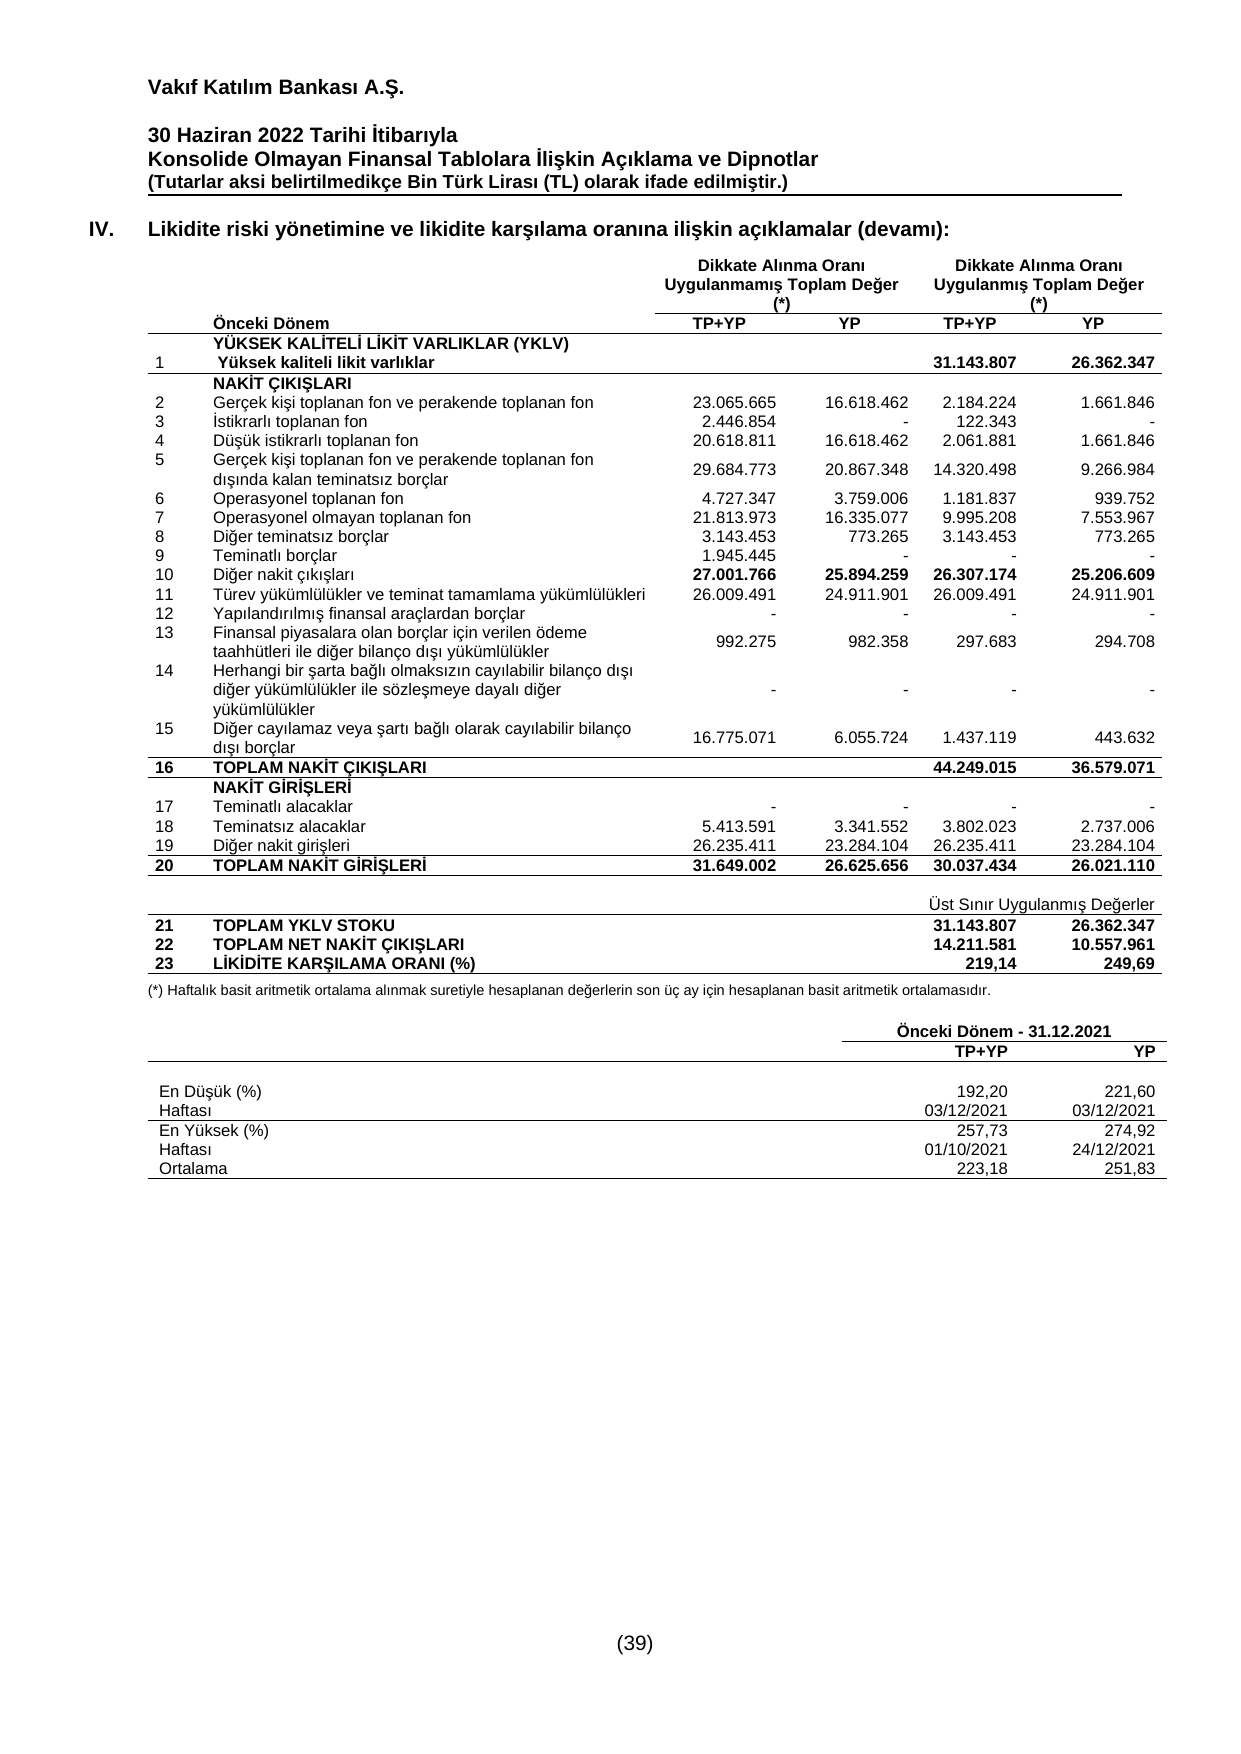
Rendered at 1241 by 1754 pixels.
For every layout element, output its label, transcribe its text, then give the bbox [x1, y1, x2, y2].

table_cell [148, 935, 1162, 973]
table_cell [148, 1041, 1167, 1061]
text IV. Likidite riski yönetimine ve likidite karşılama oranına ilişkin açıklamalar (devamı): [89, 217, 1122, 241]
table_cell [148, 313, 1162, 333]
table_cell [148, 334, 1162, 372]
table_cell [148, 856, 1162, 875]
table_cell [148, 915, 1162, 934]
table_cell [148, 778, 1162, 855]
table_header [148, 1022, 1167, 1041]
text (*) Haftalık basit aritmetik ortalama alınmak suretiyle hesaplanan değerlerin son üç ay için hesaplanan basit aritmetik ortalamasıdır. [148, 981, 1122, 998]
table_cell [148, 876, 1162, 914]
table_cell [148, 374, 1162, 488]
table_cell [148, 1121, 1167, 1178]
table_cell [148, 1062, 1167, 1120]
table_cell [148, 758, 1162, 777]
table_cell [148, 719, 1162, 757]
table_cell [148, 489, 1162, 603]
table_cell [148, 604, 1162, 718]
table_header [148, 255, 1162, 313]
